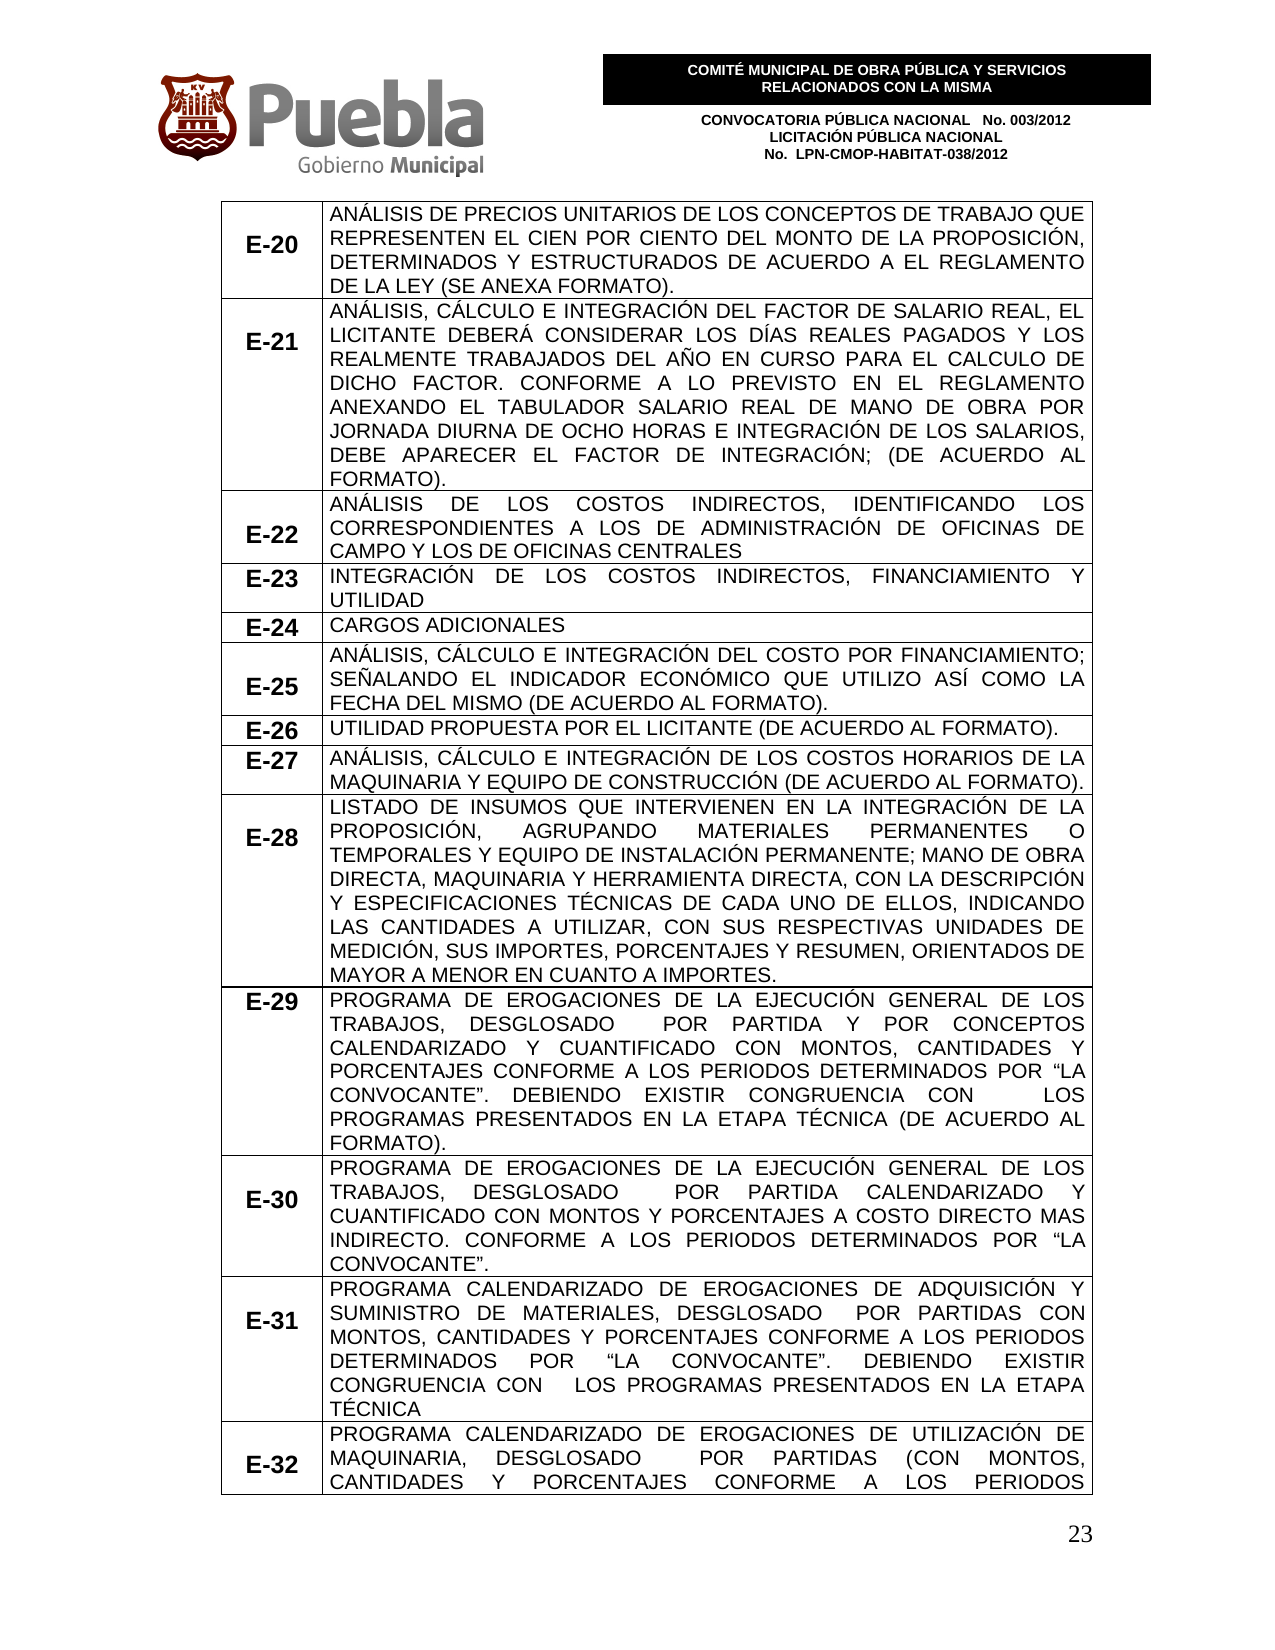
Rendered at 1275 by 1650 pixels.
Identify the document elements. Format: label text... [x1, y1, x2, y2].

table_cell ANÁLISIS, CÁLCULO E INTEGRACIÓN DEL COSTO POR FINANCIAMIENTO; SEÑALANDO EL INDICADOR ECONÓMICO QUE UTILIZO ASÍ COMO LA FECHA DEL MISMO (DE ACUERDO AL FORMATO). [323, 643, 1092, 715]
table_cell PROGRAMA DE EROGACIONES DE LA EJECUCIÓN GENERAL DE LOS TRABAJOS, DESGLOSADO POR PARTIDA Y POR CONCEPTOS CALENDARIZADO Y CUANTIFICADO CON MONTOS, CANTIDADES Y PORCENTAJES CONFORME A LOS PERIODOS DETERMINADOS POR “LA CONVOCANTE”. DEBIENDO EXISTIR CONGRUENCIA CON LOS PROGRAMAS PRESENTADOS EN LA ETAPA TÉCNICA (DE ACUERDO AL FORMATO). [323, 988, 1092, 1155]
table_cell E-27 [222, 746, 322, 794]
table_cell E-28 [222, 795, 322, 986]
picture [158, 73, 484, 177]
table_cell PROGRAMA CALENDARIZADO DE EROGACIONES DE ADQUISICIÓN Y SUMINISTRO DE MATERIALES, DESGLOSADO POR PARTIDAS CON MONTOS, CANTIDADES Y PORCENTAJES CONFORME A LOS PERIODOS DETERMINADOS POR “LA CONVOCANTE”. DEBIENDO EXISTIR CONGRUENCIA CON LOS PROGRAMAS PRESENTADOS EN LA ETAPA TÉCNICA [323, 1277, 1092, 1421]
table_cell E-31 [222, 1277, 322, 1421]
table_cell E-23 [222, 564, 322, 612]
table_cell E-21 [222, 299, 322, 490]
table_cell E-24 [222, 613, 322, 642]
table_cell ANÁLISIS DE PRECIOS UNITARIOS DE LOS CONCEPTOS DE TRABAJO QUE REPRESENTEN EL CIEN POR CIENTO DEL MONTO DE LA PROPOSICIÓN, DETERMINADOS Y ESTRUCTURADOS DE ACUERDO A EL REGLAMENTO DE LA LEY (SE ANEXA FORMATO). [323, 202, 1092, 298]
table_cell ANÁLISIS DE LOS COSTOS INDIRECTOS, IDENTIFICANDO LOS CORRESPONDIENTES A LOS DE ADMINISTRACIÓN DE OFICINAS DE CAMPO Y LOS DE OFICINAS CENTRALES [323, 491, 1092, 563]
table_cell E-22 [222, 491, 322, 563]
table_cell CARGOS ADICIONALES [323, 613, 1092, 642]
table_cell E-30 [222, 1156, 322, 1276]
table_cell E-20 [222, 202, 322, 298]
table_cell PROGRAMA DE EROGACIONES DE LA EJECUCIÓN GENERAL DE LOS TRABAJOS, DESGLOSADO POR PARTIDA CALENDARIZADO Y CUANTIFICADO CON MONTOS Y PORCENTAJES A COSTO DIRECTO MAS INDIRECTO. CONFORME A LOS PERIODOS DETERMINADOS POR “LA CONVOCANTE”. [323, 1156, 1092, 1276]
table_cell UTILIDAD PROPUESTA POR EL LICITANTE (DE ACUERDO AL FORMATO). [323, 716, 1092, 745]
table_cell ANÁLISIS, CÁLCULO E INTEGRACIÓN DEL FACTOR DE SALARIO REAL, EL LICITANTE DEBERÁ CONSIDERAR LOS DÍAS REALES PAGADOS Y LOS REALMENTE TRABAJADOS DEL AÑO EN CURSO PARA EL CALCULO DE DICHO FACTOR. CONFORME A LO PREVISTO EN EL REGLAMENTO ANEXANDO EL TABULADOR SALARIO REAL DE MANO DE OBRA POR JORNADA DIURNA DE OCHO HORAS E INTEGRACIÓN DE LOS SALARIOS, DEBE APARECER EL FACTOR DE INTEGRACIÓN; (DE ACUERDO AL FORMATO). [323, 299, 1092, 490]
table_cell ANÁLISIS, CÁLCULO E INTEGRACIÓN DE LOS COSTOS HORARIOS DE LA MAQUINARIA Y EQUIPO DE CONSTRUCCIÓN (DE ACUERDO AL FORMATO). [323, 746, 1092, 794]
table_cell LISTADO DE INSUMOS QUE INTERVIENEN EN LA INTEGRACIÓN DE LA PROPOSICIÓN, AGRUPANDO MATERIALES PERMANENTES O TEMPORALES Y EQUIPO DE INSTALACIÓN PERMANENTE; MANO DE OBRA DIRECTA, MAQUINARIA Y HERRAMIENTA DIRECTA, CON LA DESCRIPCIÓN Y ESPECIFICACIONES TÉCNICAS DE CADA UNO DE ELLOS, INDICANDO LAS CANTIDADES A UTILIZAR, CON SUS RESPECTIVAS UNIDADES DE MEDICIÓN, SUS IMPORTES, PORCENTAJES Y RESUMEN, ORIENTADOS DE MAYOR A MENOR EN CUANTO A IMPORTES. [323, 795, 1092, 986]
table_cell E-29 [222, 988, 322, 1155]
table_cell E-32 [222, 1422, 322, 1494]
table_cell INTEGRACIÓN DE LOS COSTOS INDIRECTOS, FINANCIAMIENTO Y UTILIDAD [323, 564, 1092, 612]
table_cell E-26 [222, 716, 322, 745]
table_cell E-25 [222, 643, 322, 715]
